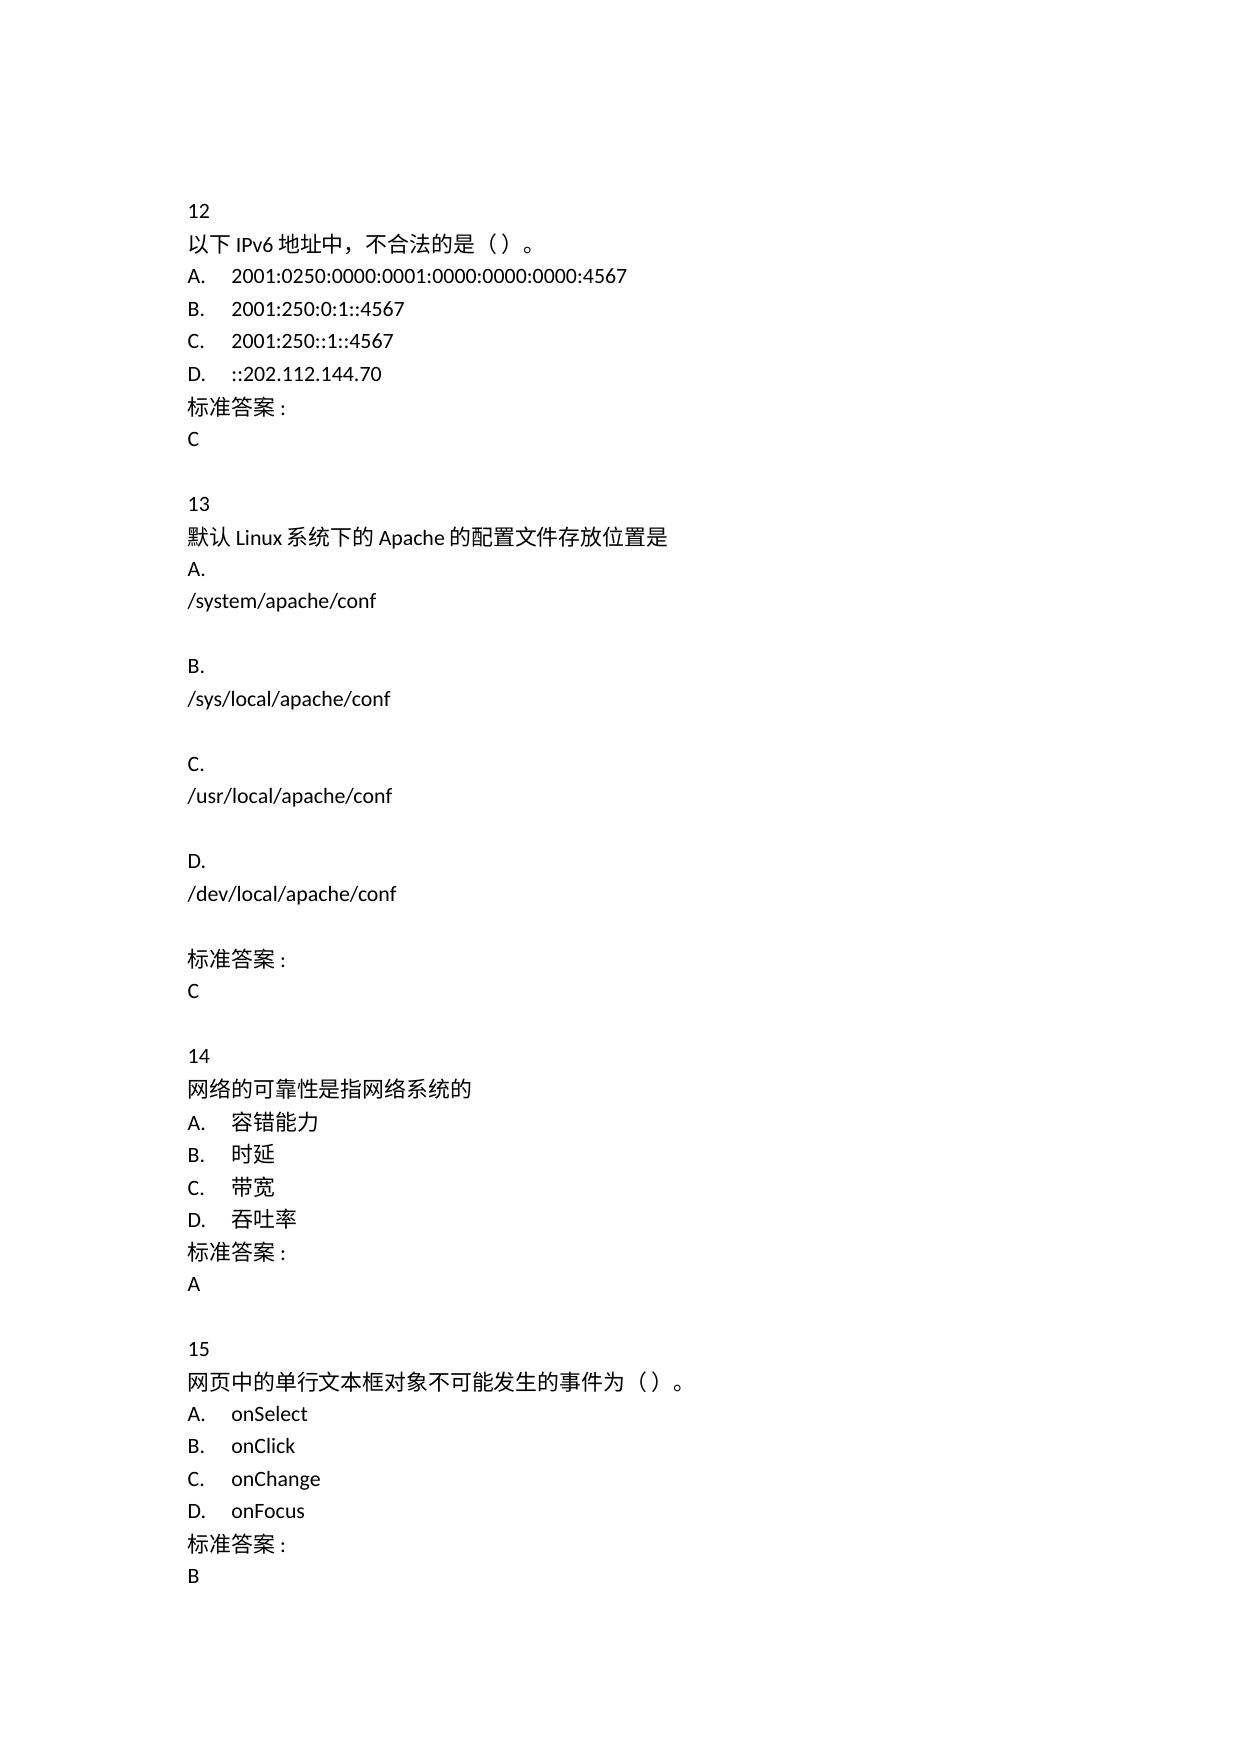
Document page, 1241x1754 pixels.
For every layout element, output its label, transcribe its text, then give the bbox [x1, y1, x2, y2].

text 网页中的单行文本框对象不可能发生的事件为（ ）。 [187, 1364, 1053, 1397]
text D. ::202.112.144.70 [187, 357, 1053, 389]
text B. 时延 [187, 1137, 1053, 1169]
text C. [187, 747, 1053, 779]
text 以下IPv6地址中，不合法的是（ ）。 [187, 227, 1053, 259]
text /system/apache/conf [187, 584, 1053, 617]
text C [187, 422, 1053, 454]
text 14 [187, 1039, 1053, 1072]
text 标准答案 : [187, 1234, 1053, 1267]
text A. 容错能力 [187, 1104, 1053, 1137]
text B. onClick [187, 1429, 1053, 1462]
text B. [187, 649, 1053, 682]
text 标准答案 : [187, 1527, 1053, 1559]
text 网络的可靠性是指网络系统的 [187, 1072, 1053, 1104]
text C. 2001:250::1::4567 [187, 324, 1053, 357]
text B [187, 1559, 1053, 1592]
text 12 [187, 194, 1053, 227]
text D. [187, 844, 1053, 877]
text C. 带宽 [187, 1169, 1053, 1202]
text A. [187, 552, 1053, 584]
text B. 2001:250:0:1::4567 [187, 292, 1053, 324]
text /dev/local/apache/conf [187, 877, 1053, 909]
text C [187, 974, 1053, 1007]
text /usr/local/apache/conf [187, 779, 1053, 812]
text 标准答案 : [187, 942, 1053, 974]
text C. onChange [187, 1462, 1053, 1494]
text A. onSelect [187, 1397, 1053, 1429]
text A. 2001:0250:0000:0001:0000:0000:0000:4567 [187, 259, 1053, 292]
text /sys/local/apache/conf [187, 682, 1053, 714]
text A [187, 1267, 1053, 1299]
text D. 吞吐率 [187, 1202, 1053, 1234]
text D. onFocus [187, 1494, 1053, 1527]
text 15 [187, 1332, 1053, 1364]
text 标准答案 : [187, 389, 1053, 422]
text 13 [187, 487, 1053, 519]
text 默认Linux系统下的Apache的配置文件存放位置是 [187, 519, 1053, 552]
